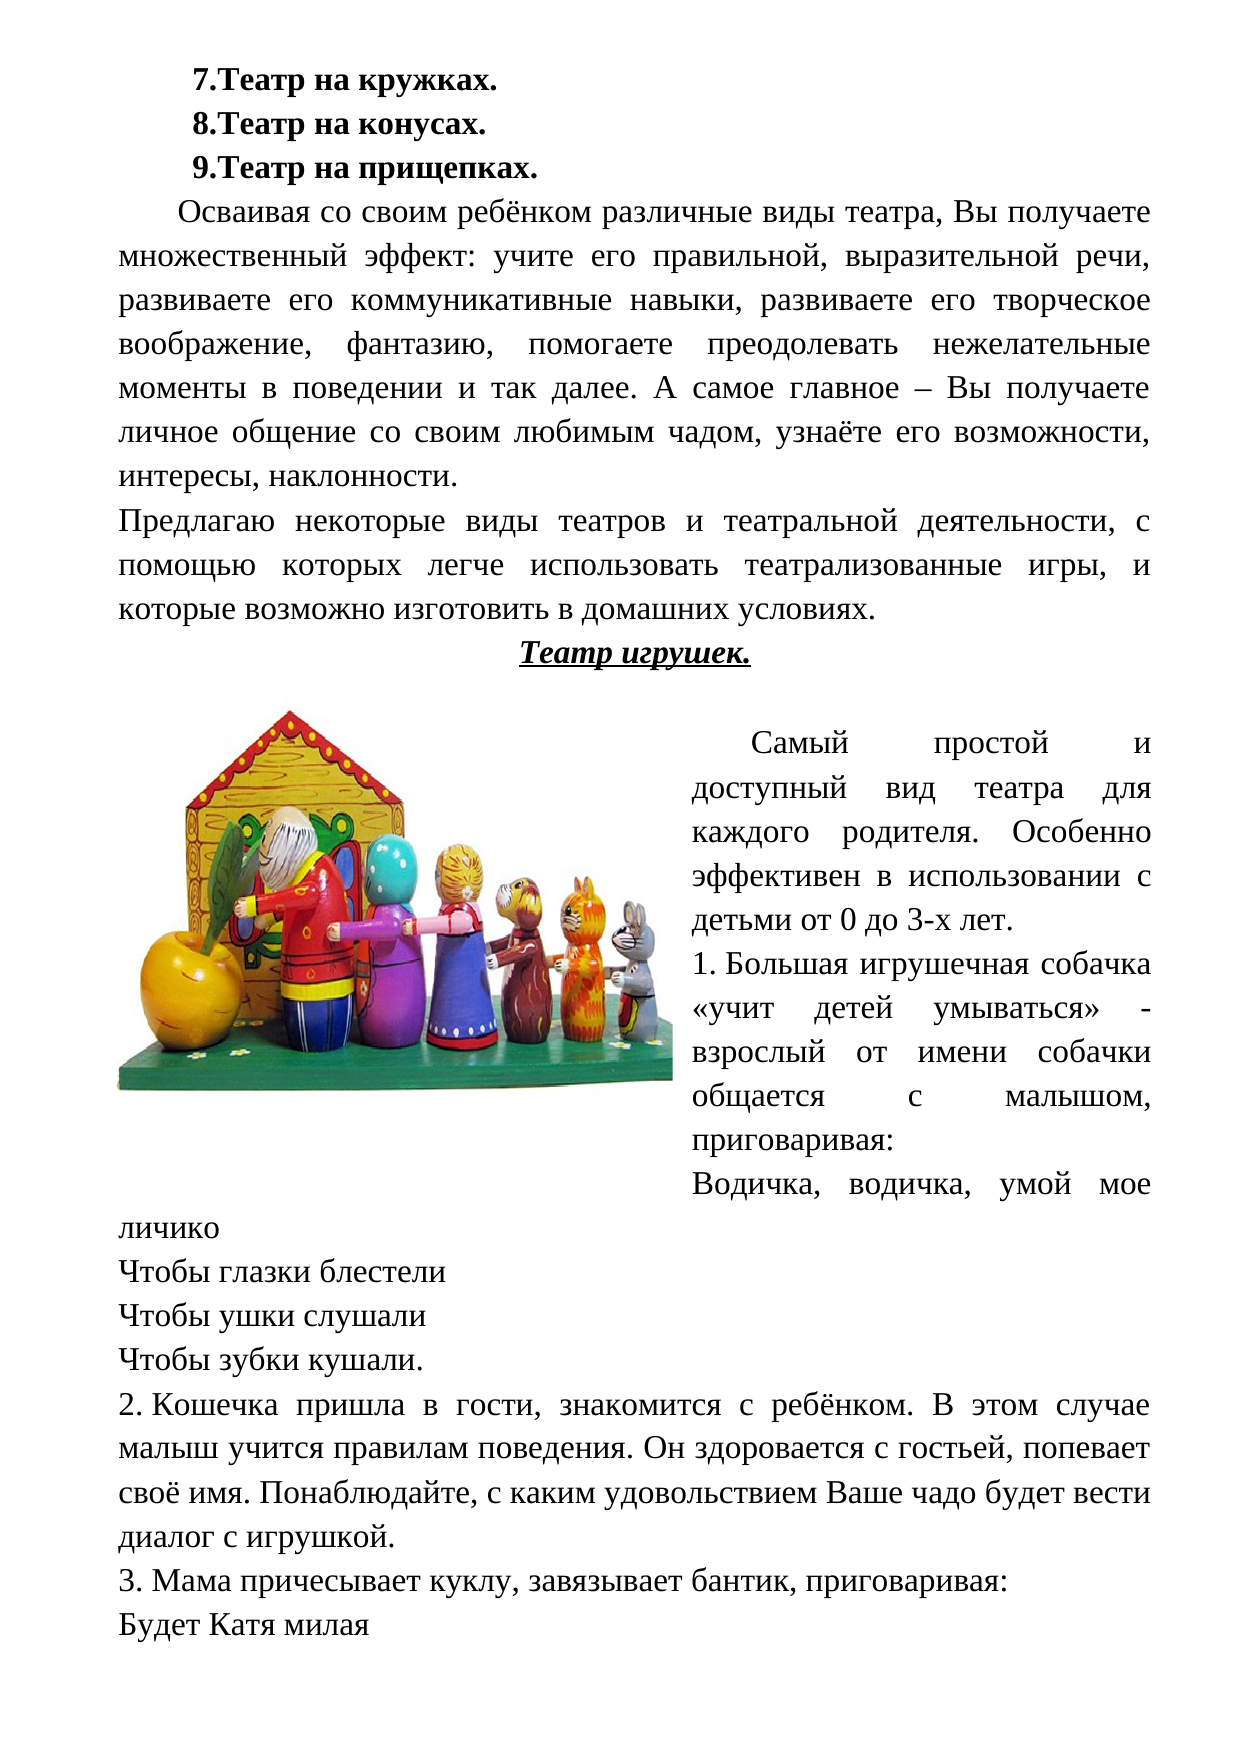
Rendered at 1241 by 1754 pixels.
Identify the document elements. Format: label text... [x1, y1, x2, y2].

picture [116, 676, 673, 1196]
text Самый простой и доступный вид театра для каждого родителя. Особенно эффективен в использовании с детьми от 0 до 3-х лет. [673, 723, 1152, 937]
text 9.Театр на прищепках. [118, 147, 1152, 186]
text Водичка, водичка, умой мое личико [118, 1163, 1152, 1246]
text Будет Катя милая [118, 1604, 1152, 1642]
text 3. Мама причесывает куклу, завязывает бантик, приговаривая: [118, 1560, 1152, 1598]
text 1. Большая игрушечная собачка «учит детей умываться» - взрослый от имени собачки общается с малышом, приговаривая: [673, 943, 1152, 1158]
text Предлагаю некоторые виды театров и театральной деятельности, с помощью которых легче использовать театрализованные игры, и которые возможно изготовить в домашних условиях. [118, 500, 1152, 626]
text Чтобы ушки слушали [118, 1296, 1152, 1334]
text Чтобы зубки кушали. [118, 1340, 1152, 1378]
text Театр игрушек. [118, 632, 1152, 670]
text 7.Театр на кружках. [118, 59, 1152, 97]
text 2. Кошечка пришла в гости, знакомится с ребёнком. В этом случае малыш учится правилам поведения. Он здоровается с гостьей, попевает своё имя. Понаблюдайте, с каким удовольствием Ваше чадо будет вести диалог с игрушкой. [118, 1384, 1152, 1554]
text 8.Театр на конусах. [118, 103, 1152, 142]
text Осваивая со своим ребёнком различные виды театра, Вы получаете множественный эффект: учите его правильной, выразительной речи, развиваете его коммуникативные навыки, развиваете его творческое воображение, фантазию, помогаете преодолевать нежелательные моменты в поведении и так далее. А самое главное – Вы получаете личное общение со своим любимым чадом, узнаёте его возможности, интересы, наклонности. [118, 191, 1152, 494]
text Чтобы глазки блестели [118, 1252, 1152, 1290]
